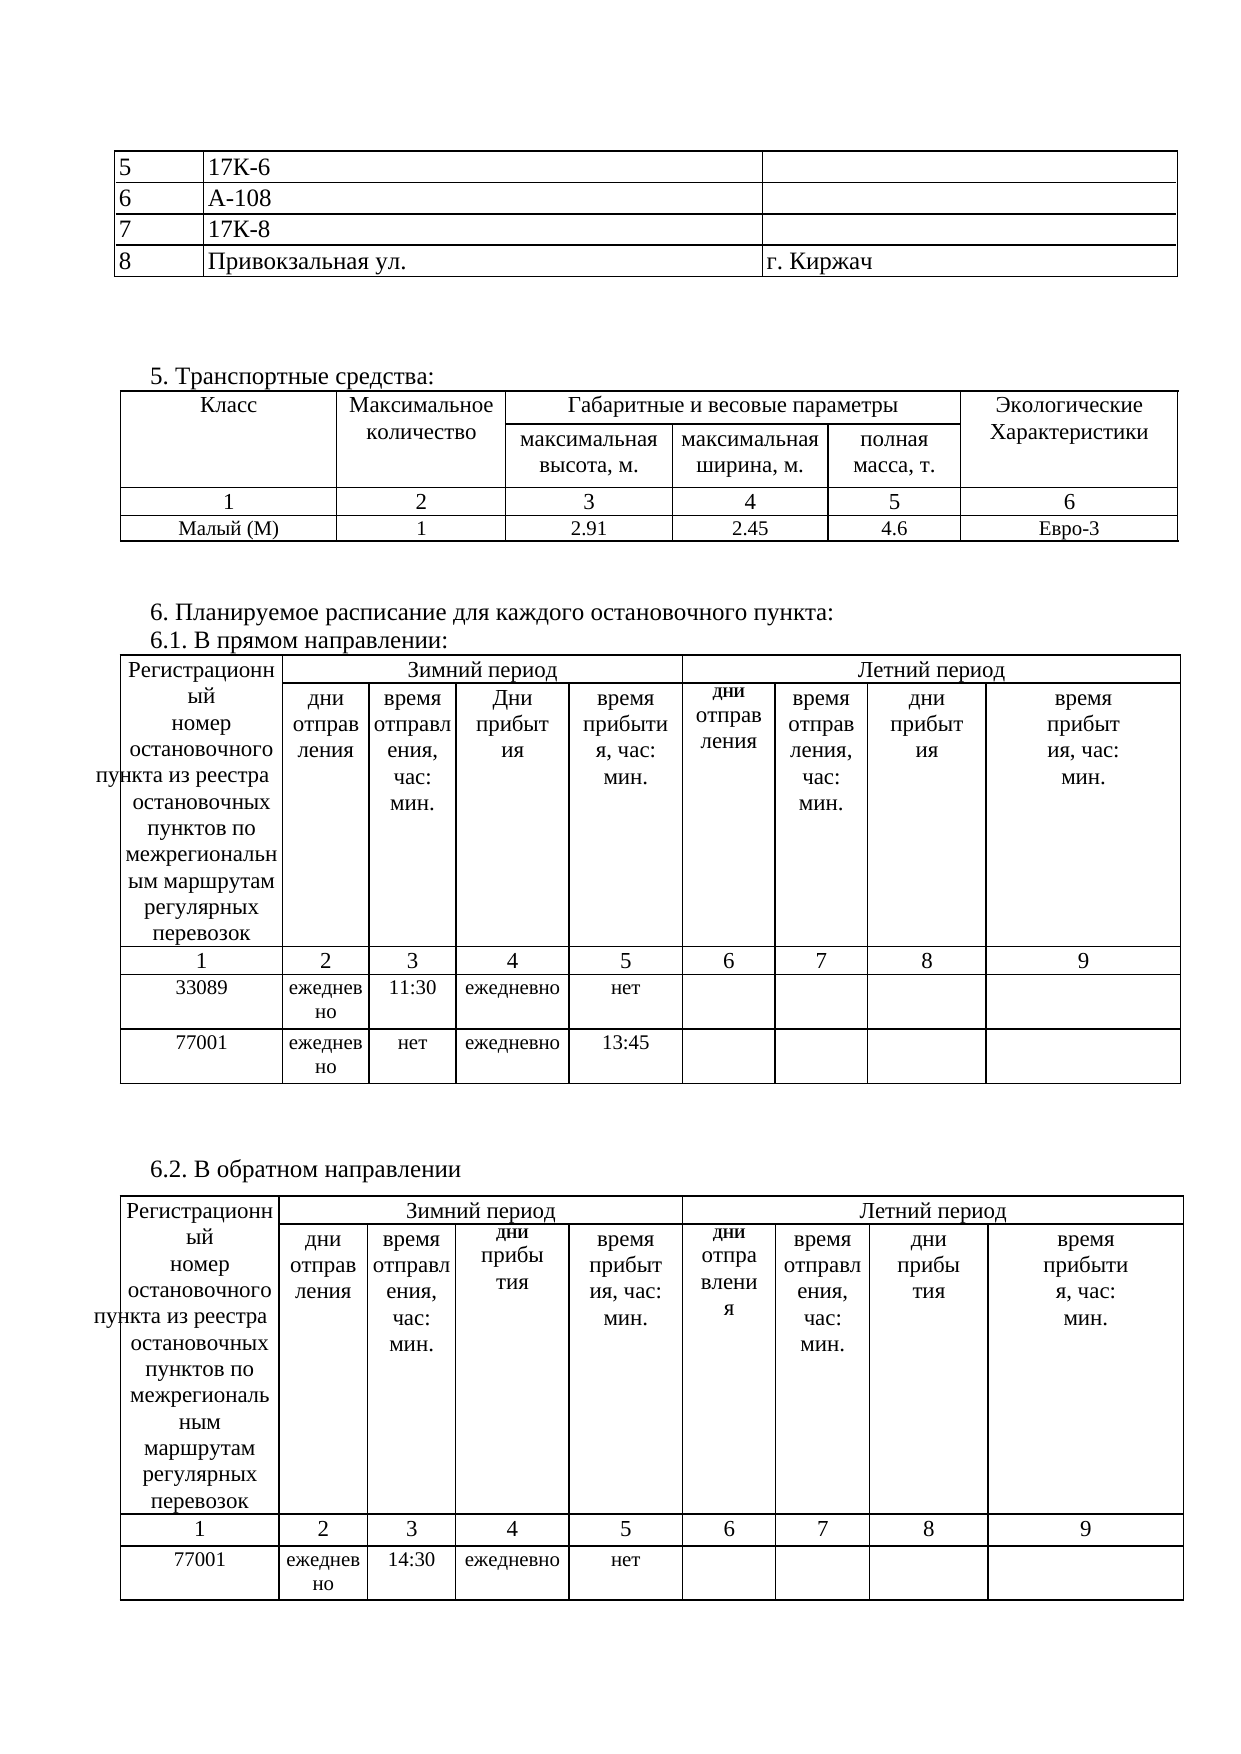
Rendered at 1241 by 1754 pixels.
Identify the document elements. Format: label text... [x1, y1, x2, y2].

table_cell дни отправ ления [283, 684, 368, 946]
table_cell [868, 1030, 985, 1082]
table_cell [989, 1547, 1183, 1599]
table_cell [868, 975, 985, 1028]
table_cell [683, 1547, 775, 1599]
table_cell дни отправ ления [280, 1225, 367, 1513]
table_cell 5 [570, 947, 682, 974]
table_cell 7 [776, 947, 867, 974]
table_cell время прибыти я, час: мин. [989, 1225, 1183, 1513]
table_cell полная масса, т. [829, 425, 960, 487]
table_cell 2.91 [506, 516, 672, 540]
table_cell 7 [115, 214, 203, 244]
table_cell 17К-6 [204, 152, 762, 181]
table_cell [776, 975, 867, 1028]
table_cell 33089 [121, 975, 282, 1028]
text 6. Планируемое расписание для каждого остановочного пункта: [150, 597, 1090, 626]
table_header Летний период [683, 656, 1180, 682]
table_cell 5 [570, 1515, 682, 1545]
table_cell ДНИ отправ ления [683, 684, 774, 946]
table_header Зимний период [280, 1197, 682, 1223]
table_cell 1 [121, 947, 282, 974]
table_cell ежедневно [280, 1547, 367, 1599]
table_cell ежедневно [283, 975, 368, 1028]
table_cell 6 [115, 183, 203, 213]
table_cell 11:30 [370, 975, 455, 1028]
table_cell дни прибыт ия [868, 684, 985, 946]
table_header Регистрационный номер остановочного пункта из реестра остановочных пунктов по межрегиональным маршрутам регулярных перевозок [121, 656, 282, 946]
table_cell [987, 975, 1180, 1028]
table_cell 2 [280, 1515, 367, 1545]
table_cell нет [570, 1547, 682, 1599]
table_cell 8 [870, 1515, 987, 1545]
table_header Класс [121, 392, 336, 487]
table_cell Малый (М) [121, 516, 336, 540]
table_cell максимальная высота, м. [506, 425, 672, 487]
table_cell 14:30 [368, 1547, 455, 1599]
table_cell время прибыт ия, час: мин. [987, 684, 1180, 946]
table_cell время отправл ения, час: мин. [776, 1225, 869, 1513]
table_cell 4 [673, 488, 827, 514]
table_cell 6 [683, 947, 774, 974]
table_cell 2 [283, 947, 368, 974]
table_cell нет [370, 1030, 455, 1082]
table_cell 2 [337, 488, 505, 514]
table_cell максимальная ширина, м. [673, 425, 827, 487]
table_cell 8 [868, 947, 985, 974]
table_cell А-108 [204, 183, 762, 213]
text 5. Транспортные средства: [150, 361, 1090, 390]
table_cell ежедневно [457, 1030, 568, 1082]
table_cell ежедневно [283, 1030, 368, 1082]
table_cell [683, 1030, 774, 1082]
table_cell [763, 181, 1177, 213]
table_cell [763, 152, 1177, 181]
table_cell [870, 1547, 987, 1599]
table_cell 4.6 [829, 516, 960, 540]
table_cell Привокзальная ул. [204, 246, 762, 276]
table_cell 1 [121, 488, 336, 514]
table_header Габаритные и весовые параметры [506, 392, 960, 423]
table_cell 5 [829, 488, 960, 514]
table_header Максимальное количество [337, 392, 505, 487]
table_cell ежедневно [457, 975, 568, 1028]
table_cell 3 [368, 1515, 455, 1545]
table_cell ДНИ отпра влени я [683, 1225, 775, 1513]
text 6.1. В прямом направлении: [150, 626, 1090, 654]
table_cell 6 [683, 1515, 775, 1545]
table_header Летний период [683, 1197, 1183, 1223]
table_cell время прибыт ия, час: мин. [570, 1225, 682, 1513]
table_cell время отправ ления, час: мин. [776, 684, 867, 946]
table_cell [776, 1547, 869, 1599]
table_cell 4 [456, 1515, 568, 1545]
table_cell 9 [987, 947, 1180, 974]
table_cell время отправл ения, час: мин. [368, 1225, 455, 1513]
table_cell время отправл ения, час: мин. [370, 684, 455, 946]
table_cell 13:45 [570, 1030, 682, 1082]
table_cell ДНИ прибы тия [456, 1225, 568, 1513]
table_cell [763, 213, 1177, 244]
table_cell 77001 [121, 1547, 278, 1599]
table_cell 8 [115, 245, 203, 276]
table_cell 9 [989, 1515, 1183, 1545]
table_header Экологические Характеристики [961, 392, 1177, 487]
table_cell 17К-8 [204, 215, 762, 244]
table_cell 4 [457, 947, 568, 974]
table_cell 1 [337, 516, 505, 540]
table_cell дни прибы тия [870, 1225, 987, 1513]
table_cell Евро-3 [961, 516, 1177, 540]
table_cell г. Киржач [763, 244, 1177, 276]
table_cell нет [570, 975, 682, 1028]
table_cell 7 [776, 1515, 869, 1545]
table_cell 6 [961, 488, 1177, 514]
table_cell время прибыти я, час: мин. [570, 684, 682, 946]
table_cell [683, 975, 774, 1028]
table_cell 1 [121, 1515, 278, 1545]
table_cell [776, 1030, 867, 1082]
table_cell [987, 1030, 1180, 1082]
table_cell Дни прибыт ия [457, 684, 568, 946]
table_cell 5 [115, 152, 203, 181]
table_cell 77001 [121, 1030, 282, 1082]
table_cell 3 [370, 947, 455, 974]
text 6.2. В обратном направлении [150, 1154, 1090, 1183]
table_cell 3 [506, 488, 672, 514]
table_header Зимний период [283, 656, 682, 682]
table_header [121, 1197, 278, 1513]
table_cell 2.45 [673, 516, 827, 540]
table_cell ежедневно [456, 1547, 568, 1599]
